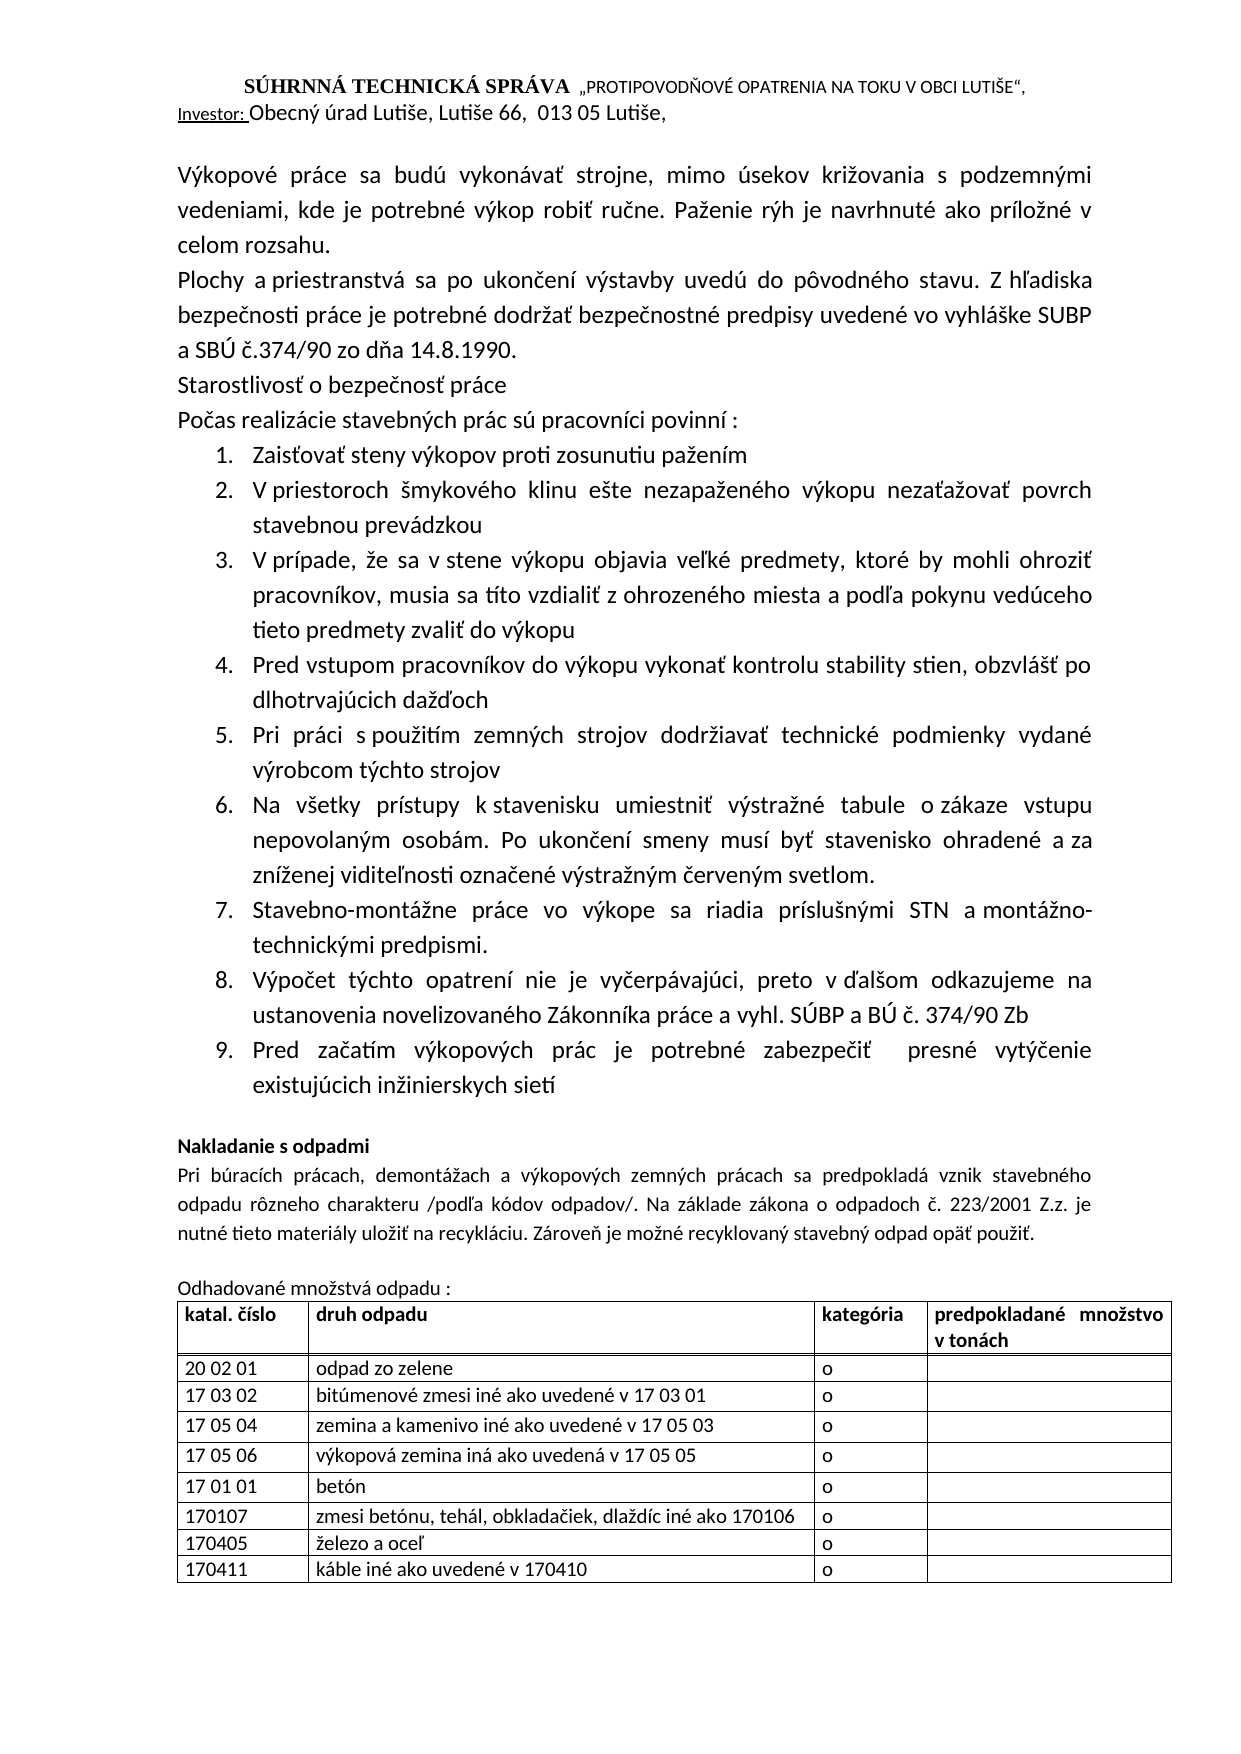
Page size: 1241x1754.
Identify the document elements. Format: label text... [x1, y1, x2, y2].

table_cell [928, 1412, 1171, 1442]
table_cell 170405 [178, 1530, 308, 1555]
table_cell 17 05 06 [178, 1443, 308, 1472]
table_cell zemina a kamenivo iné ako uvedené v 17 05 03 [309, 1412, 814, 1442]
table_header kategória [815, 1302, 927, 1352]
table_cell o [815, 1530, 927, 1555]
table_cell železo a oceľ [309, 1530, 814, 1555]
table_cell o [815, 1382, 927, 1411]
list Pri práci s použitím zemných strojov dodržiavať technické podmienky vydané výrobcom týchto strojov [215, 719, 1093, 784]
table_header predpokladané množstvo v tonách [928, 1302, 1171, 1352]
table_cell zmesi betónu, tehál, obkladačiek, dlaždíc iné ako 170106 [309, 1503, 814, 1529]
list Zaisťovať steny výkopov proti zosunutiu pažením [215, 439, 1093, 469]
text Výkopové práce sa budú vykonávať strojne, mimo úsekov križovania s podzemnými vedeniami, kde je potrebné výkop robiť ručne. Paženie rýh je navrhnuté ako príložné v celom rozsahu. [177, 159, 1093, 259]
table_cell [928, 1382, 1171, 1411]
table_cell [928, 1473, 1171, 1502]
table_cell o [815, 1443, 927, 1472]
table_header druh odpadu [309, 1302, 814, 1352]
text Počas realizácie stavebných prác sú pracovníci povinní : [177, 404, 1093, 434]
table_cell 20 02 01 [178, 1356, 308, 1381]
text Starostlivosť o bezpečnosť práce [177, 369, 1093, 399]
table_cell [928, 1503, 1171, 1529]
text Nakladanie s odpadmi [177, 1133, 1093, 1158]
table_cell betón [309, 1473, 814, 1502]
table_cell 17 01 01 [178, 1473, 308, 1502]
text Plochy a priestranstvá sa po ukončení výstavby uvedú do pôvodného stavu. Z hľadiska bezpečnosti práce je potrebné dodržať bezpečnostné predpisy uvedené vo vyhláške SUBP a SBÚ č.374/90 zo dňa 14.8.1990. [177, 264, 1093, 364]
table_cell bitúmenové zmesi iné ako uvedené v 17 03 01 [309, 1382, 814, 1411]
table_cell odpad zo zelene [309, 1356, 814, 1381]
table_cell o [815, 1356, 927, 1381]
list Pred vstupom pracovníkov do výkopu vykonať kontrolu stability stien, obzvlášť po dlhotrvajúcich dažďoch [215, 649, 1093, 714]
table_cell [928, 1530, 1171, 1555]
table_cell 17 03 02 [178, 1382, 308, 1411]
table_cell výkopová zemina iná ako uvedená v 17 05 05 [309, 1443, 814, 1472]
list Výpočet týchto opatrení nie je vyčerpávajúci, preto v ďalšom odkazujeme na ustanovenia novelizovaného Zákonníka práce a vyhl. SÚBP a BÚ č. 374/90 Zb [215, 964, 1093, 1029]
text Odhadované množstvá odpadu : [177, 1275, 1093, 1301]
list V priestoroch šmykového klinu ešte nezapaženého výkopu nezaťažovať povrch stavebnou prevádzkou [215, 474, 1093, 539]
list Na všetky prístupy k stavenisku umiestniť výstražné tabule o zákaze vstupu nepovolaným osobám. Po ukončení smeny musí byť stavenisko ohradené a za zníženej viditeľnosti označené výstražným červeným svetlom. [215, 789, 1093, 889]
table_cell [928, 1556, 1171, 1582]
list Pred začatím výkopových prác je potrebné zabezpečiť presné vytýčenie existujúcich inžinierskych sietí [215, 1034, 1093, 1099]
list Pri búracích prácach, demontážach a výkopových zemných prácach sa predpokladá vznik stavebného odpadu rôzneho charakteru /podľa kódov odpadov/. Na základe zákona o odpadoch č. 223/2001 Z.z. je nutné tieto materiály uložiť na recykláciu. Zároveň je možné recyklovaný stavebný odpad opäť použiť. [177, 1162, 1093, 1246]
table_cell [928, 1356, 1171, 1381]
list V prípade, že sa v stene výkopu objavia veľké predmety, ktoré by mohli ohroziť pracovníkov, musia sa títo vzdialiť z ohrozeného miesta a podľa pokynu vedúceho tieto predmety zvaliť do výkopu [215, 544, 1093, 644]
table_cell 170107 [178, 1503, 308, 1529]
table_cell 17 05 04 [178, 1412, 308, 1442]
table_cell o [815, 1473, 927, 1502]
table_header katal. číslo [178, 1302, 308, 1352]
table_cell o [815, 1503, 927, 1529]
table_cell [928, 1443, 1171, 1472]
table_cell o [815, 1556, 927, 1582]
list Stavebno-montážne práce vo výkope sa riadia príslušnými STN a montážno-technickými predpismi. [215, 894, 1093, 959]
table_cell o [815, 1412, 927, 1442]
table_cell 170411 [178, 1556, 308, 1582]
table_cell káble iné ako uvedené v 170410 [309, 1556, 814, 1582]
